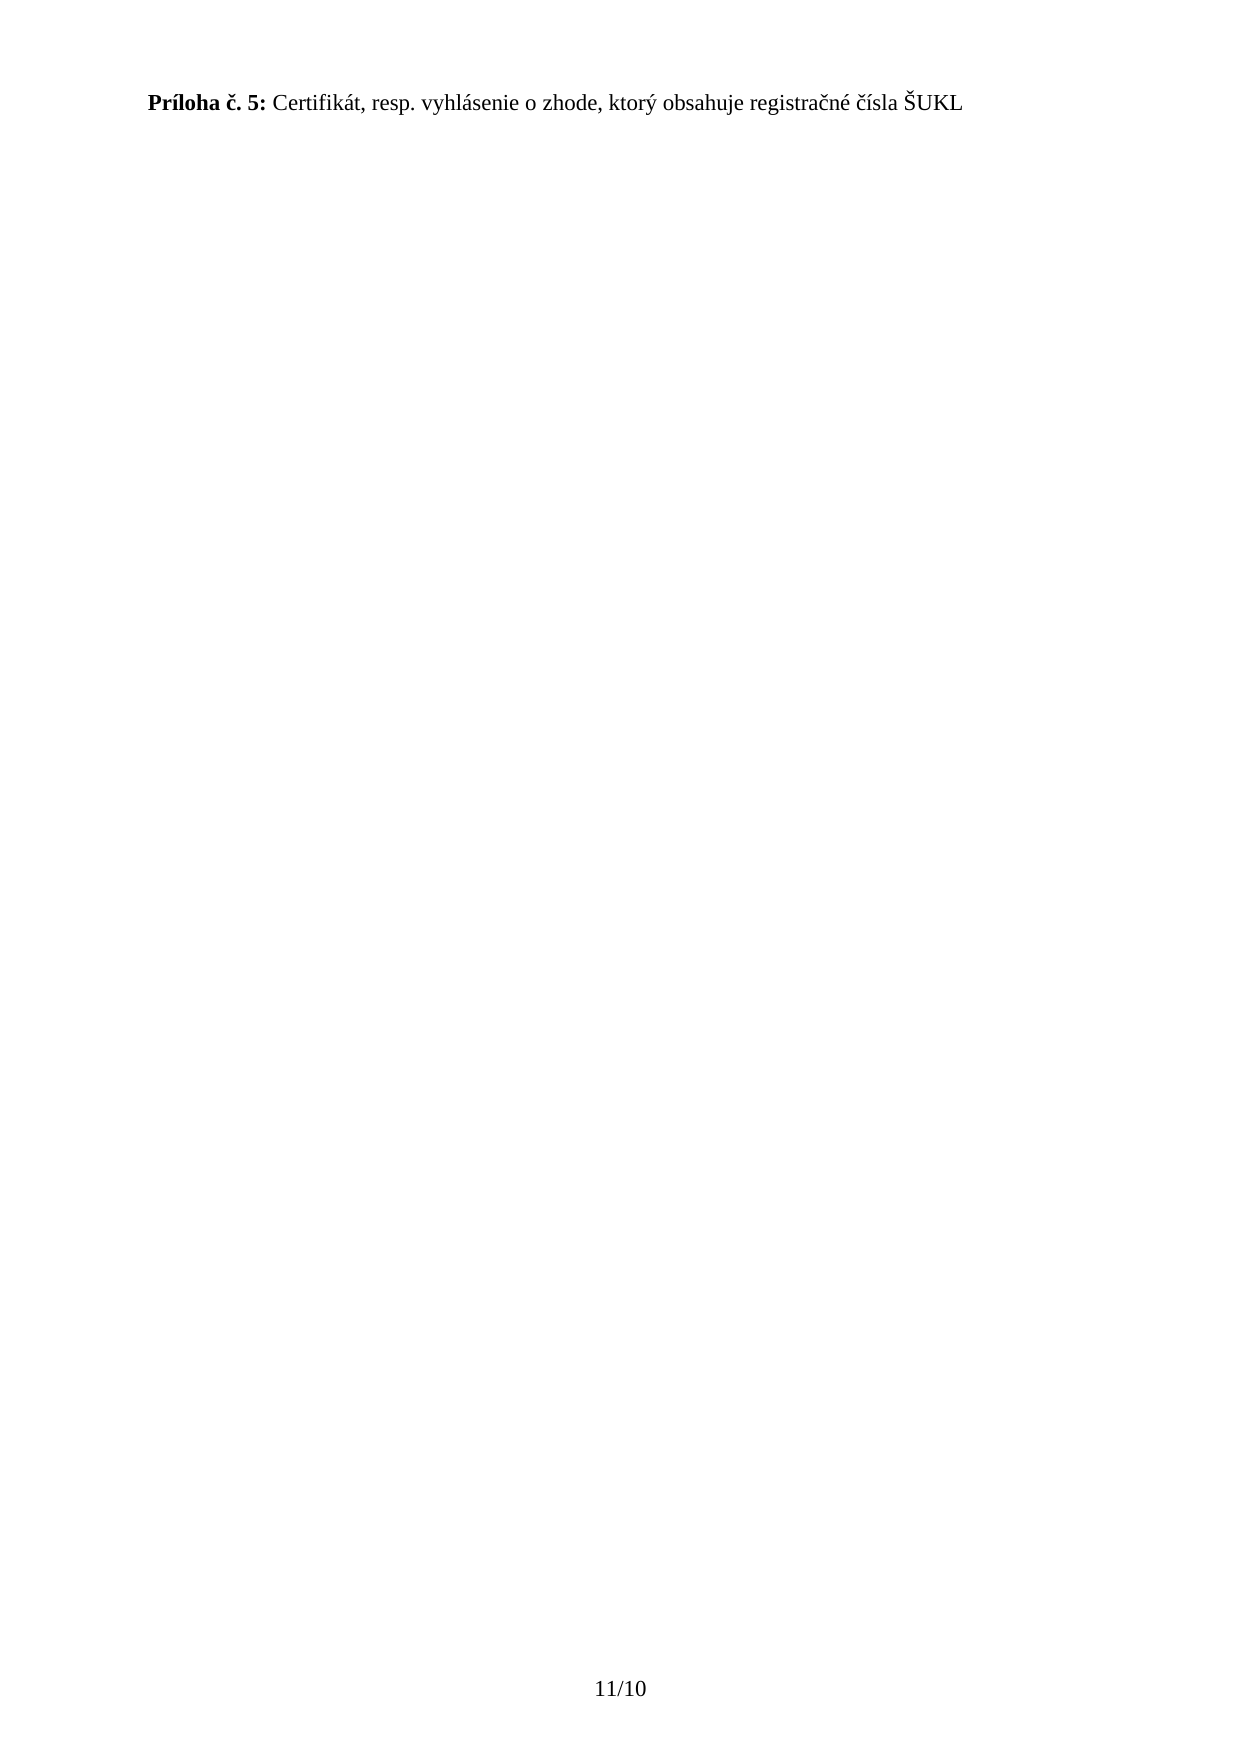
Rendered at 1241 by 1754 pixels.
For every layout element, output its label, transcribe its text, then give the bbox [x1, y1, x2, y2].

text Príloha č. 5: Certifikát, resp. vyhlásenie o zhode, ktorý obsahuje registračné čísla ŠUKL [148, 89, 1092, 115]
